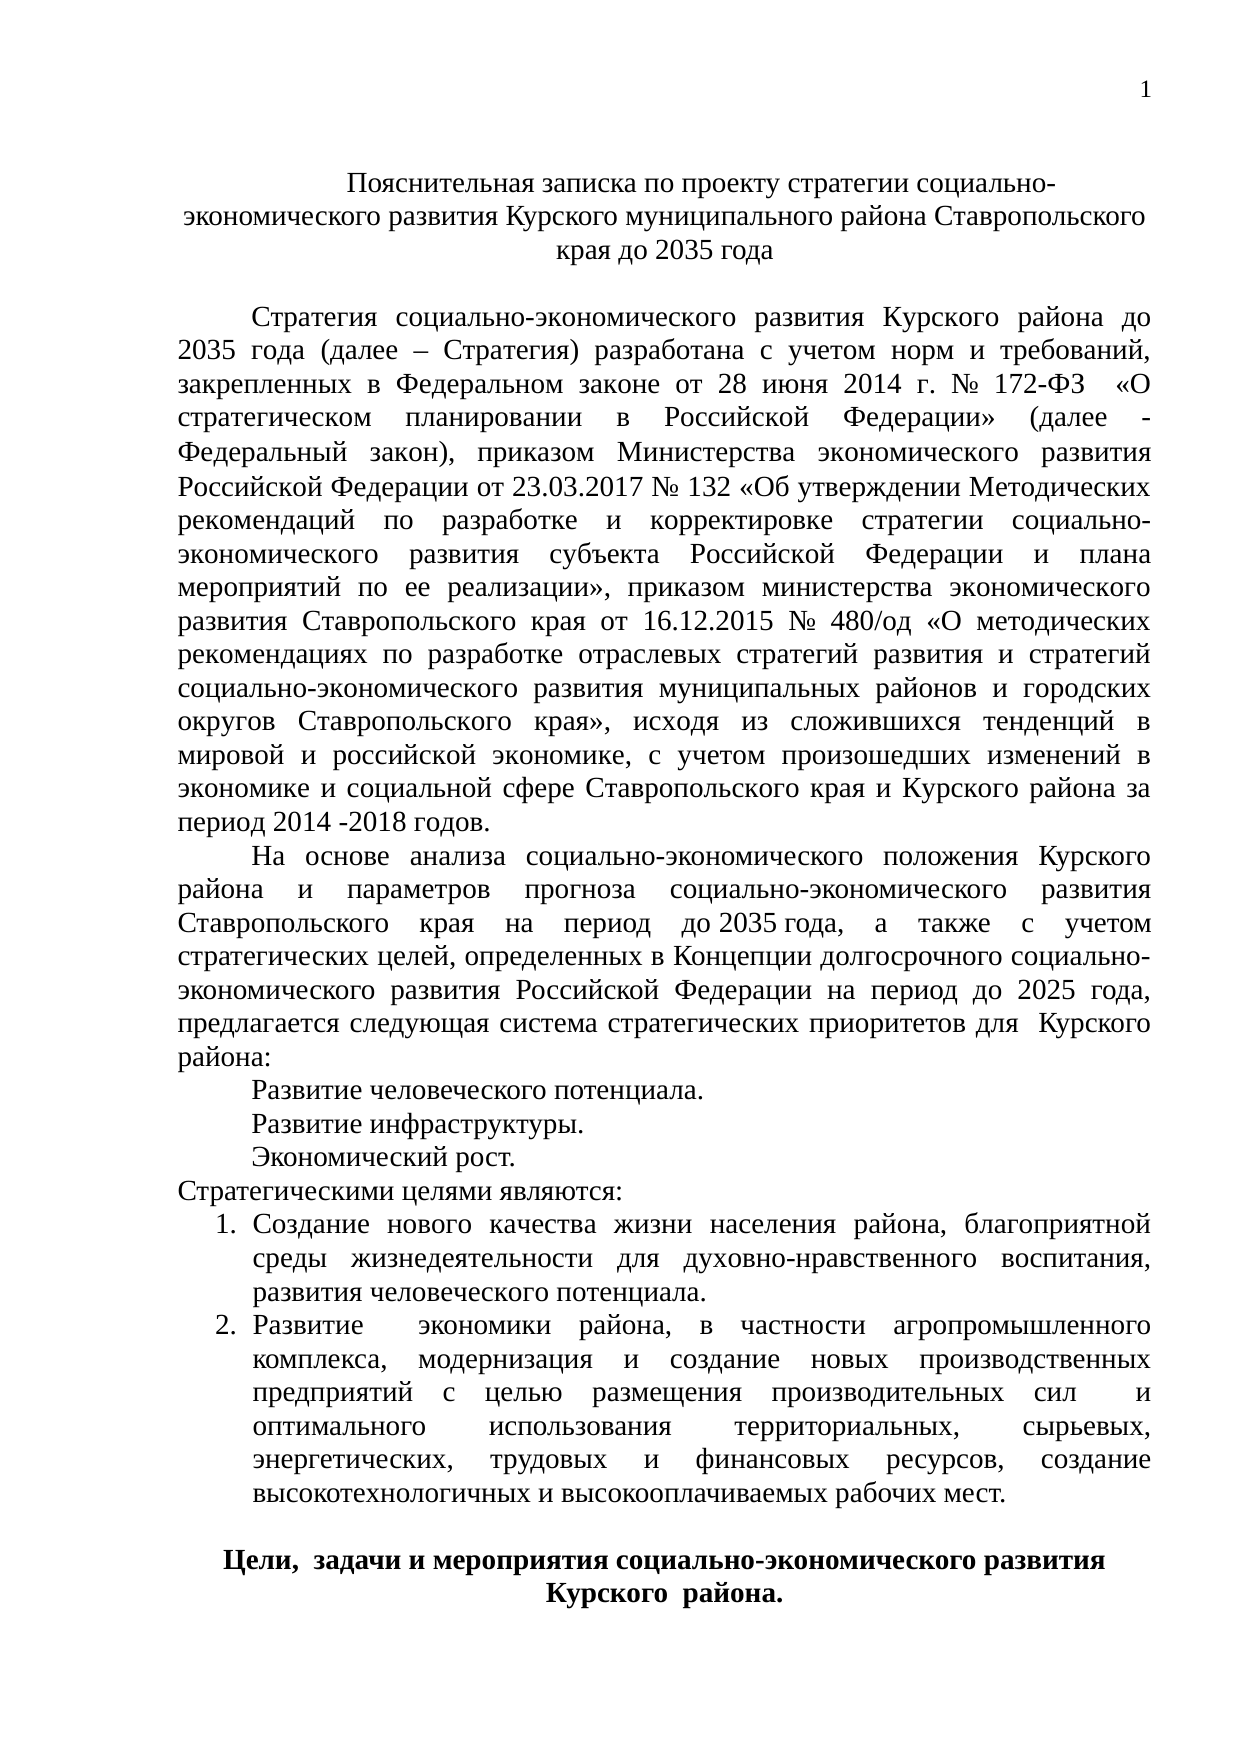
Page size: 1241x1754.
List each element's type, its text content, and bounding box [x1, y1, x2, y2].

text Развитие инфраструктуры. [177, 1106, 1152, 1139]
text Пояснительная записка по проекту стратегии социально-экономического развития Курского муниципального района Ставропольского края до 2035 года [177, 165, 1152, 265]
text Экономический рост. Стратегическими целями являются: [177, 1139, 1152, 1207]
list Создание нового качества жизни населения района, благоприятной среды жизнедеятельности для духовно-нравственного воспитания, развития человеческого потенциала. [215, 1207, 1152, 1307]
text Цели, задачи и мероприятия социально-экономического развития Курского района. [177, 1542, 1152, 1609]
list Развитие экономики района, в частности агропромышленного комплекса, модернизация и создание новых производственных предприятий с целью размещения производительных сил и оптимального использования территориальных, сырьевых, энергетических, трудовых и финансовых ресурсов, создание высокотехнологичных и высокооплачиваемых рабочих мест. [215, 1307, 1152, 1508]
text На основе анализа социально-экономического положения Курского района и параметров прогноза социально-экономического развития Ставропольского края на период до 2035 года, а также с учетом стратегических целей, определенных в Концепции долгосрочного социально-экономического развития Российской Федерации на период до 2025 года, предлагается следующая система стратегических приоритетов для Курского района: [177, 838, 1152, 1072]
text Развитие человеческого потенциала. [177, 1072, 1152, 1106]
text Стратегия социально-экономического развития Курского района до 2035 года (далее – Стратегия) разработана с учетом норм и требований, закрепленных в Федеральном законе от 28 июня 2014 г. № 172-ФЗ «О стратегическом планировании в Российской Федерации» (далее - Федеральный закон), приказом Министерства экономического развития Российской Федерации от 23.03.2017 № 132 «Об утверждении Методических рекомендаций по разработке и корректировке стратегии социально-экономического развития субъекта Российской Федерации и плана мероприятий по ее реализации», приказом министерства экономического развития Ставропольского края от 16.12.2015 № 480/од «О методических рекомендациях по разработке отраслевых стратегий развития и стратегий социально-экономического развития муниципальных районов и городских округов Ставропольского края», исходя из сложившихся тенденций в мировой и российской экономике, с учетом произошедших изменений в экономике и социальной сфере Ставропольского края и Курского района за период 2014 -2018 годов. [177, 299, 1152, 838]
